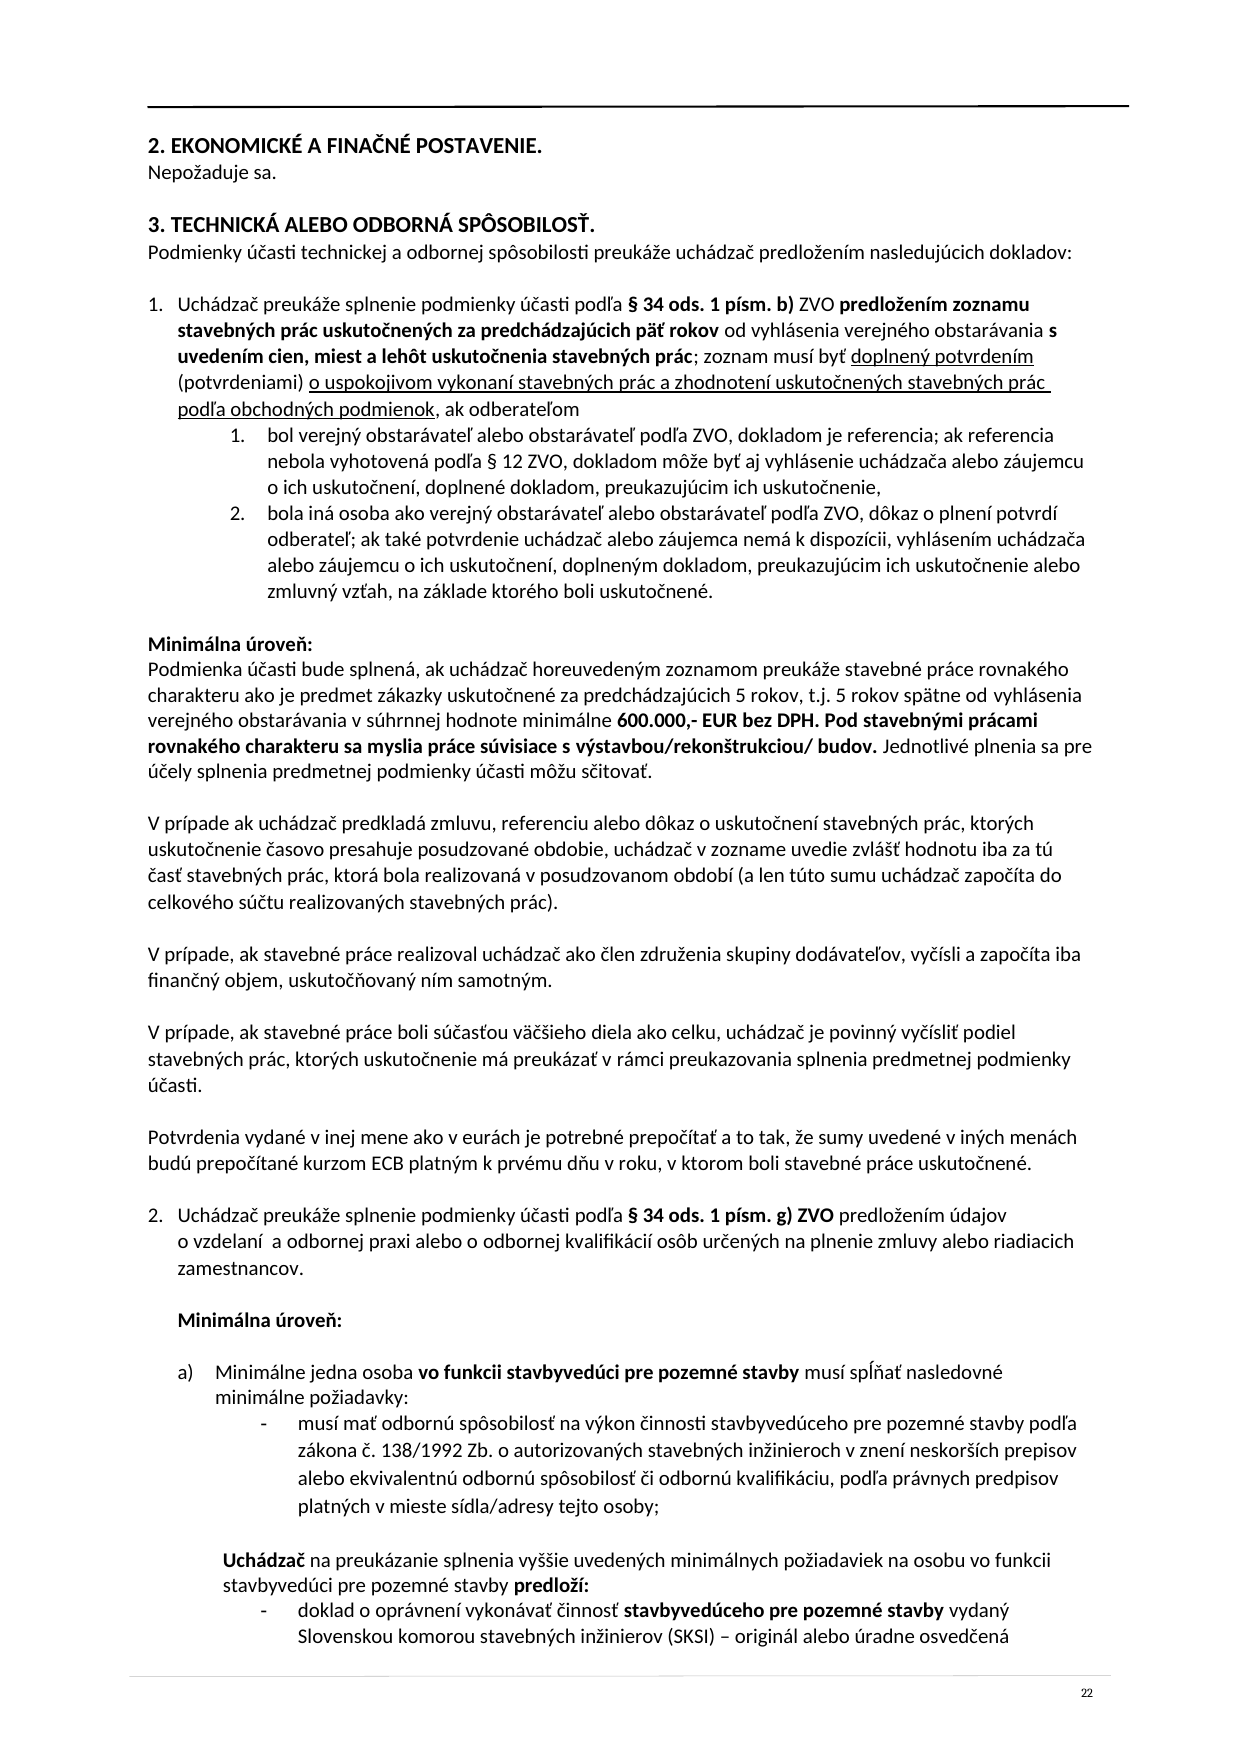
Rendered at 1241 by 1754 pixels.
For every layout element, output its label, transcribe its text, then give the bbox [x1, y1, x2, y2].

text Podmienky účasti technickej a odbornej spôsobilosti preukáže uchádzač predložením nasledujúcich dokladov: [148, 238, 1092, 264]
text V prípade, ak stavebné práce realizoval uchádzač ako člen združenia skupiny dodávateľov, vyčísli a započíta iba finančný objem, uskutočňovaný ním samotným. [148, 941, 1092, 993]
text Minimálna úroveň: [148, 630, 1092, 657]
list bol verejný obstarávateľ alebo obstarávateľ podľa ZVO, dokladom je referencia; ak referencia nebola vyhotovená podľa § 12 ZVO, dokladom môže byť aj vyhlásenie uchádzača alebo záujemcu o ich uskutočnení, doplnené dokladom, preukazujúcim ich uskutočnenie, [229, 421, 1092, 500]
text 2. EKONOMICKÉ A FINAČNÉ POSTAVENIE. [148, 131, 1092, 159]
text Minimálna úroveň: [177, 1307, 1092, 1333]
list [260, 1598, 1092, 1648]
list Minimálne jedna osoba vo funkcii stavbyvedúci pre pozemné stavby musí spĺňať nasledovné minimálne požiadavky: [177, 1359, 1092, 1410]
text Podmienka účasti bude splnená, ak uchádzač horeuvedeným zoznamom preukáže stavebné práce rovnakého charakteru ako je predmet zákazky uskutočnené za predchádzajúcich 5 rokov, t.j. 5 rokov spätne od vyhlásenia verejného obstarávania v súhrnnej hodnote minimálne 600.000,- EUR bez DPH. Pod stavebnými prácami rovnakého charakteru sa myslia práce súvisiace s výstavbou/rekonštrukciou/ budov. Jednotlivé plnenia sa pre účely splnenia predmetnej podmienky účasti môžu sčitovať. [148, 657, 1092, 784]
text 3. TECHNICKÁ ALEBO ODBORNÁ SPÔSOBILOSŤ. [148, 210, 1092, 238]
list bola iná osoba ako verejný obstarávateľ alebo obstarávateľ podľa ZVO, dôkaz o plnení potvrdí odberateľ; ak také potvrdenie uchádzač alebo záujemca nemá k dispozícii, vyhlásením uchádzača alebo záujemcu o ich uskutočnení, doplneným dokladom, preukazujúcim ich uskutočnenie alebo zmluvný vzťah, na základe ktorého boli uskutočnené. [229, 500, 1092, 604]
text Potvrdenia vydané v inej mene ako v eurách je potrebné prepočítať a to tak, že sumy uvedené v iných menách budú prepočítané kurzom ECB platným k prvému dňu v roku, v ktorom boli stavebné práce uskutočnené. [148, 1123, 1092, 1176]
text Nepožaduje sa. [148, 159, 1092, 185]
text V prípade, ak stavebné práce boli súčasťou väčšieho diela ako celku, uchádzač je povinný vyčísliť podiel stavebných prác, ktorých uskutočnenie má preukázať v rámci preukazovania splnenia predmetnej podmienky účasti. [148, 1019, 1092, 1097]
list Uchádzač preukáže splnenie podmienky účasti podľa § 34 ods. 1 písm. b) ZVO predložením zoznamu stavebných prác uskutočnených za predchádzajúcich päť rokov od vyhlásenia verejného obstarávania s uvedením cien, miest a lehôt uskutočnenia stavebných prác; zoznam musí byť doplnený potvrdením (potvrdeniami) o uspokojivom vykonaní stavebných prác a zhodnotení uskutočnených stavebných prác podľa obchodných podmienok, ak odberateľom [148, 291, 1092, 421]
list Uchádzač preukáže splnenie podmienky účasti podľa § 34 ods. 1 písm. g) ZVO predložením údajov o vzdelaní a odbornej praxi alebo o odbornej kvalifikácií osôb určených na plnenie zmluvy alebo riadiacich zamestnancov. [148, 1202, 1092, 1280]
text V prípade ak uchádzač predkladá zmluvu, referenciu alebo dôkaz o uskutočnení stavebných prác, ktorých uskutočnenie časovo presahuje posudzované obdobie, uchádzač v zozname uvedie zvlášť hodnotu iba za tú časť stavebných prác, ktorá bola realizovaná v posudzovanom období (a len túto sumu uchádzač započíta do celkového súčtu realizovaných stavebných prác). [148, 810, 1092, 914]
list Uchádzač na preukázanie splnenia vyššie uvedených minimálnych požiadaviek na osobu vo funkcii stavbyvedúci pre pozemné stavby predloží: [223, 1547, 1092, 1598]
list musí mať odbornú spôsobilosť na výkon činnosti stavbyvedúceho pre pozemné stavby podľa zákona č. 138/1992 Zb. o autorizovaných stavebných inžinieroch v znení neskorších prepisov alebo ekvivalentnú odbornú spôsobilosť či odbornú kvalifikáciu, podľa právnych predpisov platných v mieste sídla/adresy tejto osoby; [260, 1410, 1092, 1519]
